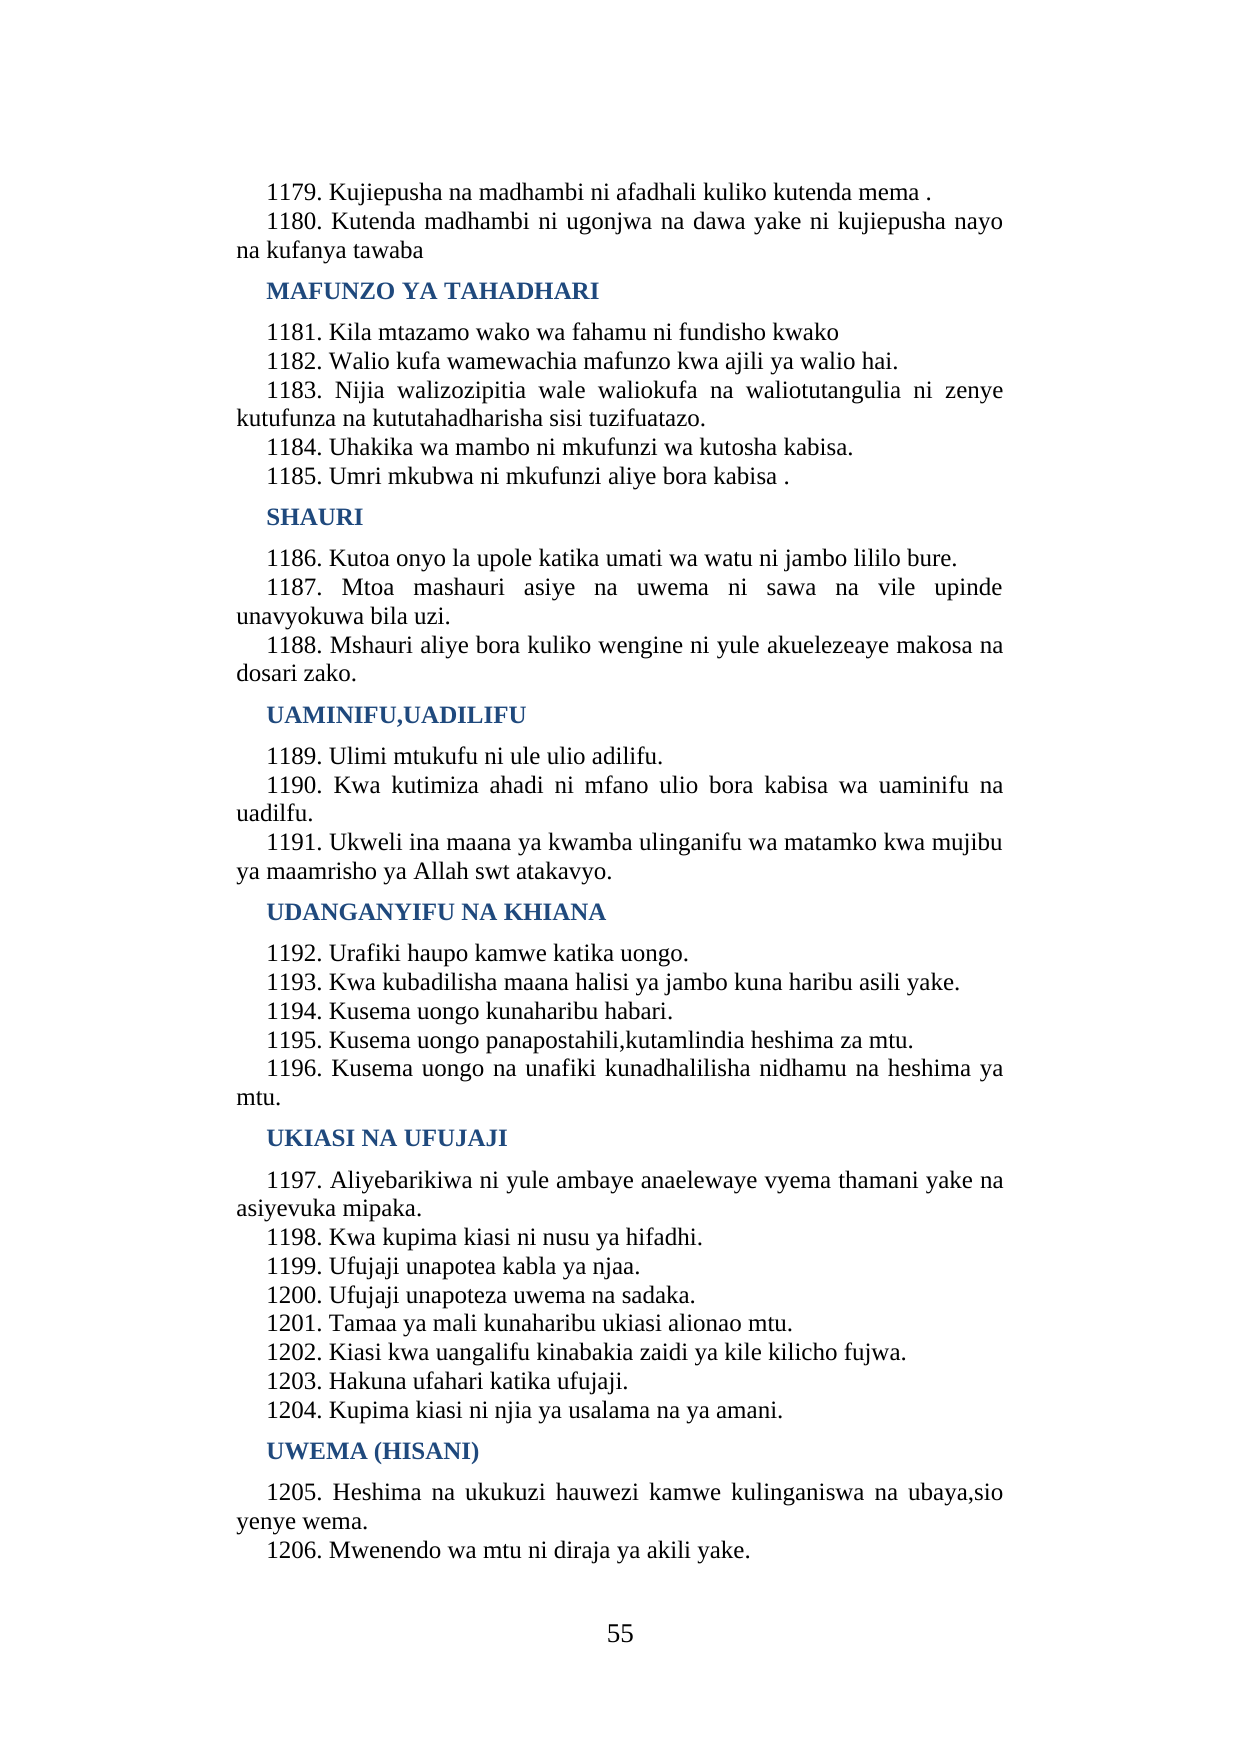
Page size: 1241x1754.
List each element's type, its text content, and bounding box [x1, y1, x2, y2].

text 1187. Mtoa mashauri asiye na uwema ni sawa na vile upinde unavyokuwa bila uzi. [236, 572, 1004, 630]
text 1199. Ufujaji unapotea kabla ya njaa. [236, 1251, 1004, 1280]
text 1179. Kujiepusha na madhambi ni afadhali kuliko kutenda mema . [236, 177, 1004, 206]
text 1205. Heshima na ukukuzi hauwezi kamwe kulinganiswa na ubaya,sio yenye wema. [236, 1477, 1004, 1535]
text 1183. Nijia walizozipitia wale waliokufa na waliotutangulia ni zenye kutufunza na kututahadharisha sisi tuzifuatazo. [236, 375, 1004, 432]
subtitle MAFUNZO YA TAHADHARI [236, 276, 1004, 305]
text 1196. Kusema uongo na unafiki kunadhalilisha nidhamu na heshima ya mtu. [236, 1053, 1004, 1111]
text 1206. Mwenendo wa mtu ni diraja ya akili yake. [236, 1535, 1004, 1563]
text 1200. Ufujaji unapoteza uwema na sadaka. [236, 1280, 1004, 1308]
text 1197. Aliyebarikiwa ni yule ambaye anaelewaye vyema thamani yake na asiyevuka mipaka. [236, 1165, 1004, 1222]
text 1188. Mshauri aliye bora kuliko wengine ni yule akuelezeaye makosa na dosari zako. [236, 630, 1004, 687]
text 1202. Kiasi kwa uangalifu kinabakia zaidi ya kile kilicho fujwa. [236, 1337, 1004, 1366]
subtitle UKIASI NA UFUJAJI [236, 1123, 1004, 1152]
text 1192. Urafiki haupo kamwe katika uongo. [236, 938, 1004, 967]
subtitle SHAURI [236, 502, 1004, 531]
text 1194. Kusema uongo kunaharibu habari. [236, 996, 1004, 1025]
text 1191. Ukweli ina maana ya kwamba ulinganifu wa matamko kwa mujibu ya maamrisho ya Allah swt atakavyo. [236, 827, 1004, 885]
text 1204. Kupima kiasi ni njia ya usalama na ya amani. [236, 1395, 1004, 1423]
text 1184. Uhakika wa mambo ni mkufunzi wa kutosha kabisa. [236, 432, 1004, 461]
text 1190. Kwa kutimiza ahadi ni mfano ulio bora kabisa wa uaminifu na uadilfu. [236, 770, 1004, 827]
text 1195. Kusema uongo panapostahili,kutamlindia heshima za mtu. [236, 1025, 1004, 1053]
text 1181. Kila mtazamo wako wa fahamu ni fundisho kwako [236, 317, 1004, 346]
subtitle UDANGANYIFU NA KHIANA [236, 897, 1004, 926]
text 1201. Tamaa ya mali kunaharibu ukiasi alionao mtu. [236, 1308, 1004, 1337]
text 1189. Ulimi mtukufu ni ule ulio adilifu. [236, 741, 1004, 770]
text 1180. Kutenda madhambi ni ugonjwa na dawa yake ni kujiepusha nayo na kufanya tawaba [236, 206, 1004, 263]
text 1198. Kwa kupima kiasi ni nusu ya hifadhi. [236, 1222, 1004, 1251]
subtitle UAMINIFU,UADILIFU [236, 700, 1004, 728]
text 1203. Hakuna ufahari katika ufujaji. [236, 1366, 1004, 1395]
text 1185. Umri mkubwa ni mkufunzi aliye bora kabisa . [236, 461, 1004, 490]
text 1193. Kwa kubadilisha maana halisi ya jambo kuna haribu asili yake. [236, 967, 1004, 996]
text 1186. Kutoa onyo la upole katika umati wa watu ni jambo lililo bure. [236, 543, 1004, 572]
subtitle UWEMA (HISANI) [236, 1436, 1004, 1465]
text 1182. Walio kufa wamewachia mafunzo kwa ajili ya walio hai. [236, 346, 1004, 375]
